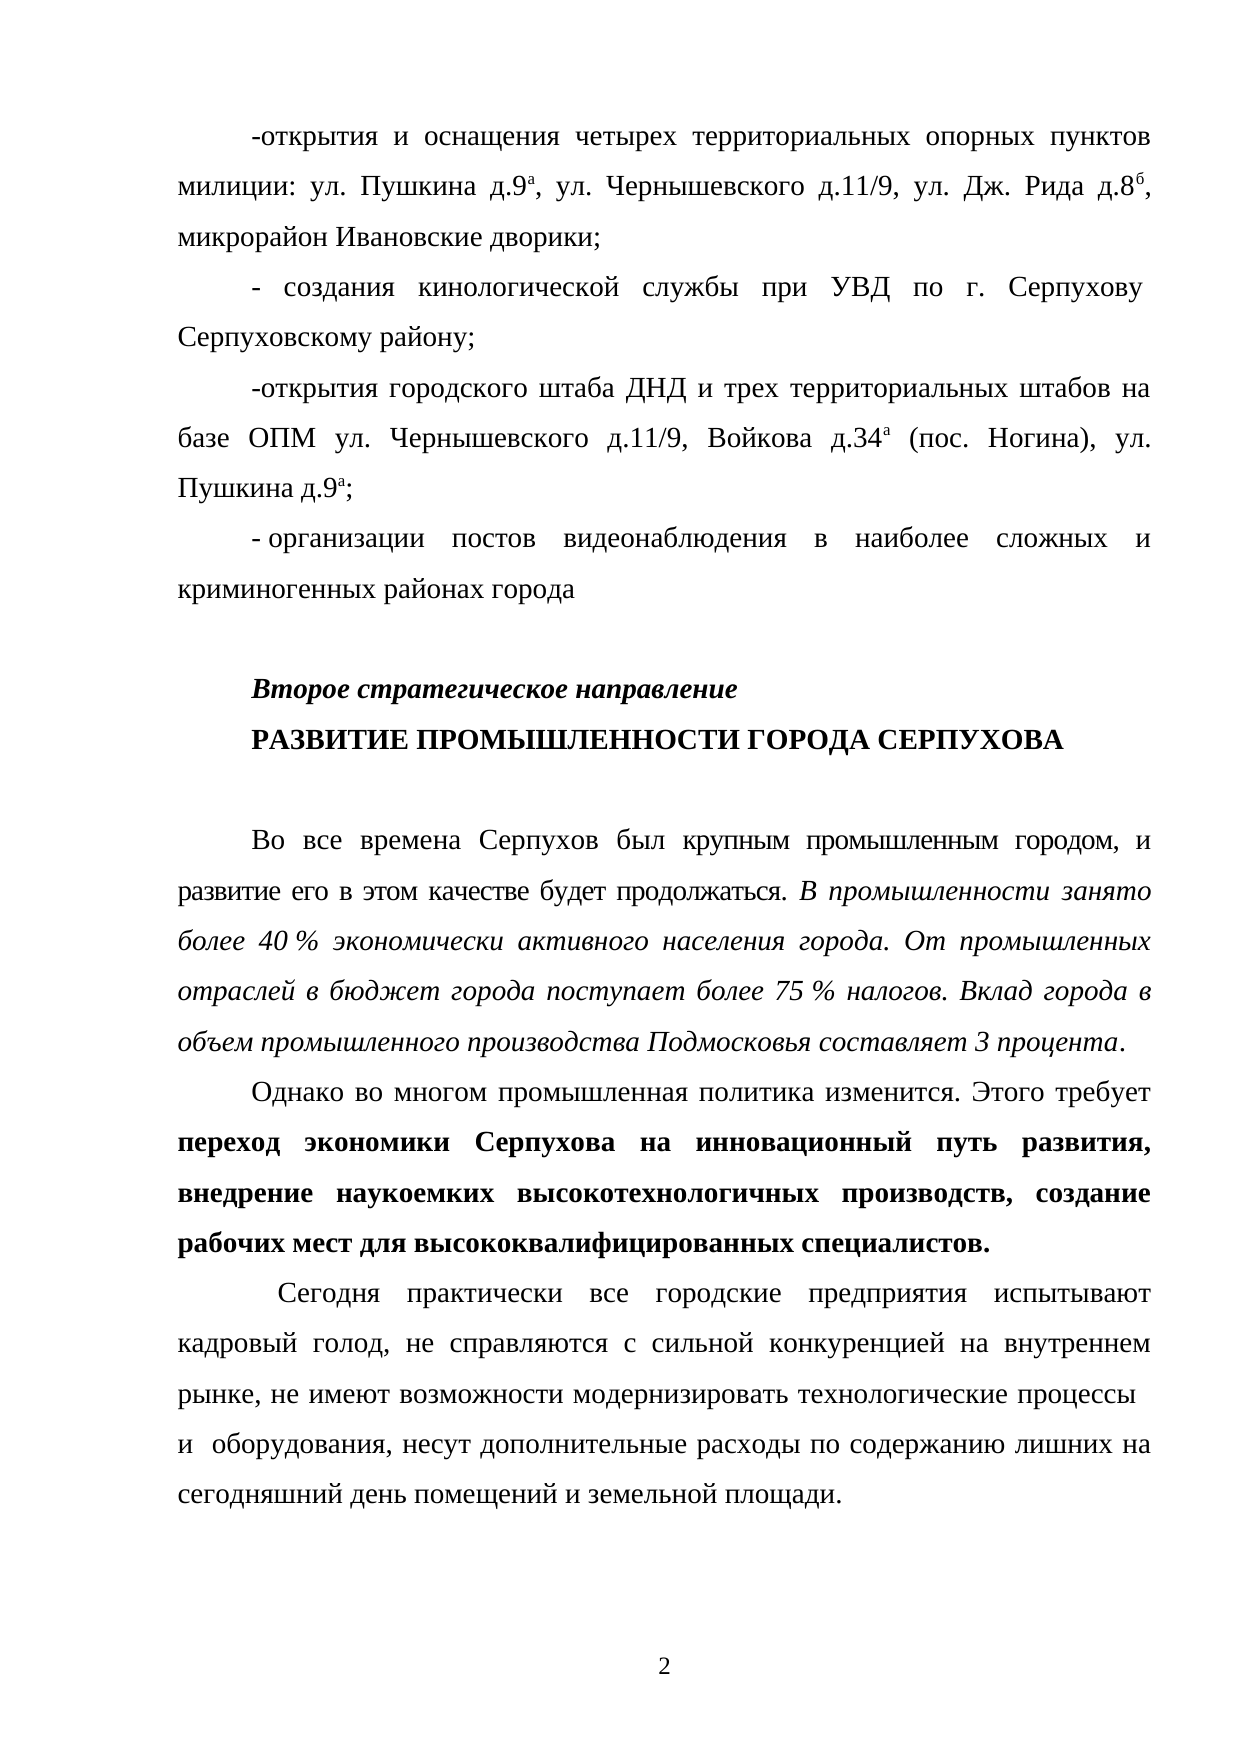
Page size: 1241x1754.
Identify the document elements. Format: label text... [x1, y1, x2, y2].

text Однако во многом промышленная политика изменится. Этого требует переход экономики Серпухова на инновационный путь развития, внедрение наукоемких высокотехнологичных производств, создание рабочих мест для высококвалифицированных специалистов. [177, 1074, 1152, 1258]
text -открытия и оснащения четырех территориальных опорных пунктов милиции: ул. Пушкина д.9а, ул. Чернышевского д.11/9, ул. Дж. Рида д.8б, микрорайон Ивановские дворики; [177, 118, 1152, 252]
text Во все времена Серпухов был крупным промышленным городом, и развитие его в этом качестве будет продолжаться. В промышленности занято более 40 % экономически активного населения города. От промышленных отраслей в бюджет города поступает более 75 % налогов. Вклад города в объем промышленного производства Подмосковья составляет 3 процента. [177, 822, 1152, 1057]
text Второе стратегическое направление [177, 672, 1152, 705]
text Сегодня практически все городские предприятия испытывают кадровый голод, не справляются с сильной конкуренцией на внутреннем рынке, не имеют возможности модернизировать технологические процессы и оборудования, несут дополнительные расходы по содержанию лишних на сегодняшний день помещений и земельной площади. [177, 1275, 1152, 1510]
text -открытия городского штаба ДНД и трех территориальных штабов на базе ОПМ ул. Чернышевского д.11/9, Войкова д.34а (пос. Ногина), ул. Пушкина д.9а; [177, 370, 1152, 504]
text - создания кинологической службы при УВД по г. Серпухову Серпуховскому району; [177, 269, 1152, 353]
text РАЗВИТИЕ ПРОМЫШЛЕННОСТИ ГОРОДА СЕРПУХОВА [177, 722, 1152, 755]
text - организации постов видеонаблюдения в наиболее сложных и криминогенных районах города [177, 521, 1152, 604]
